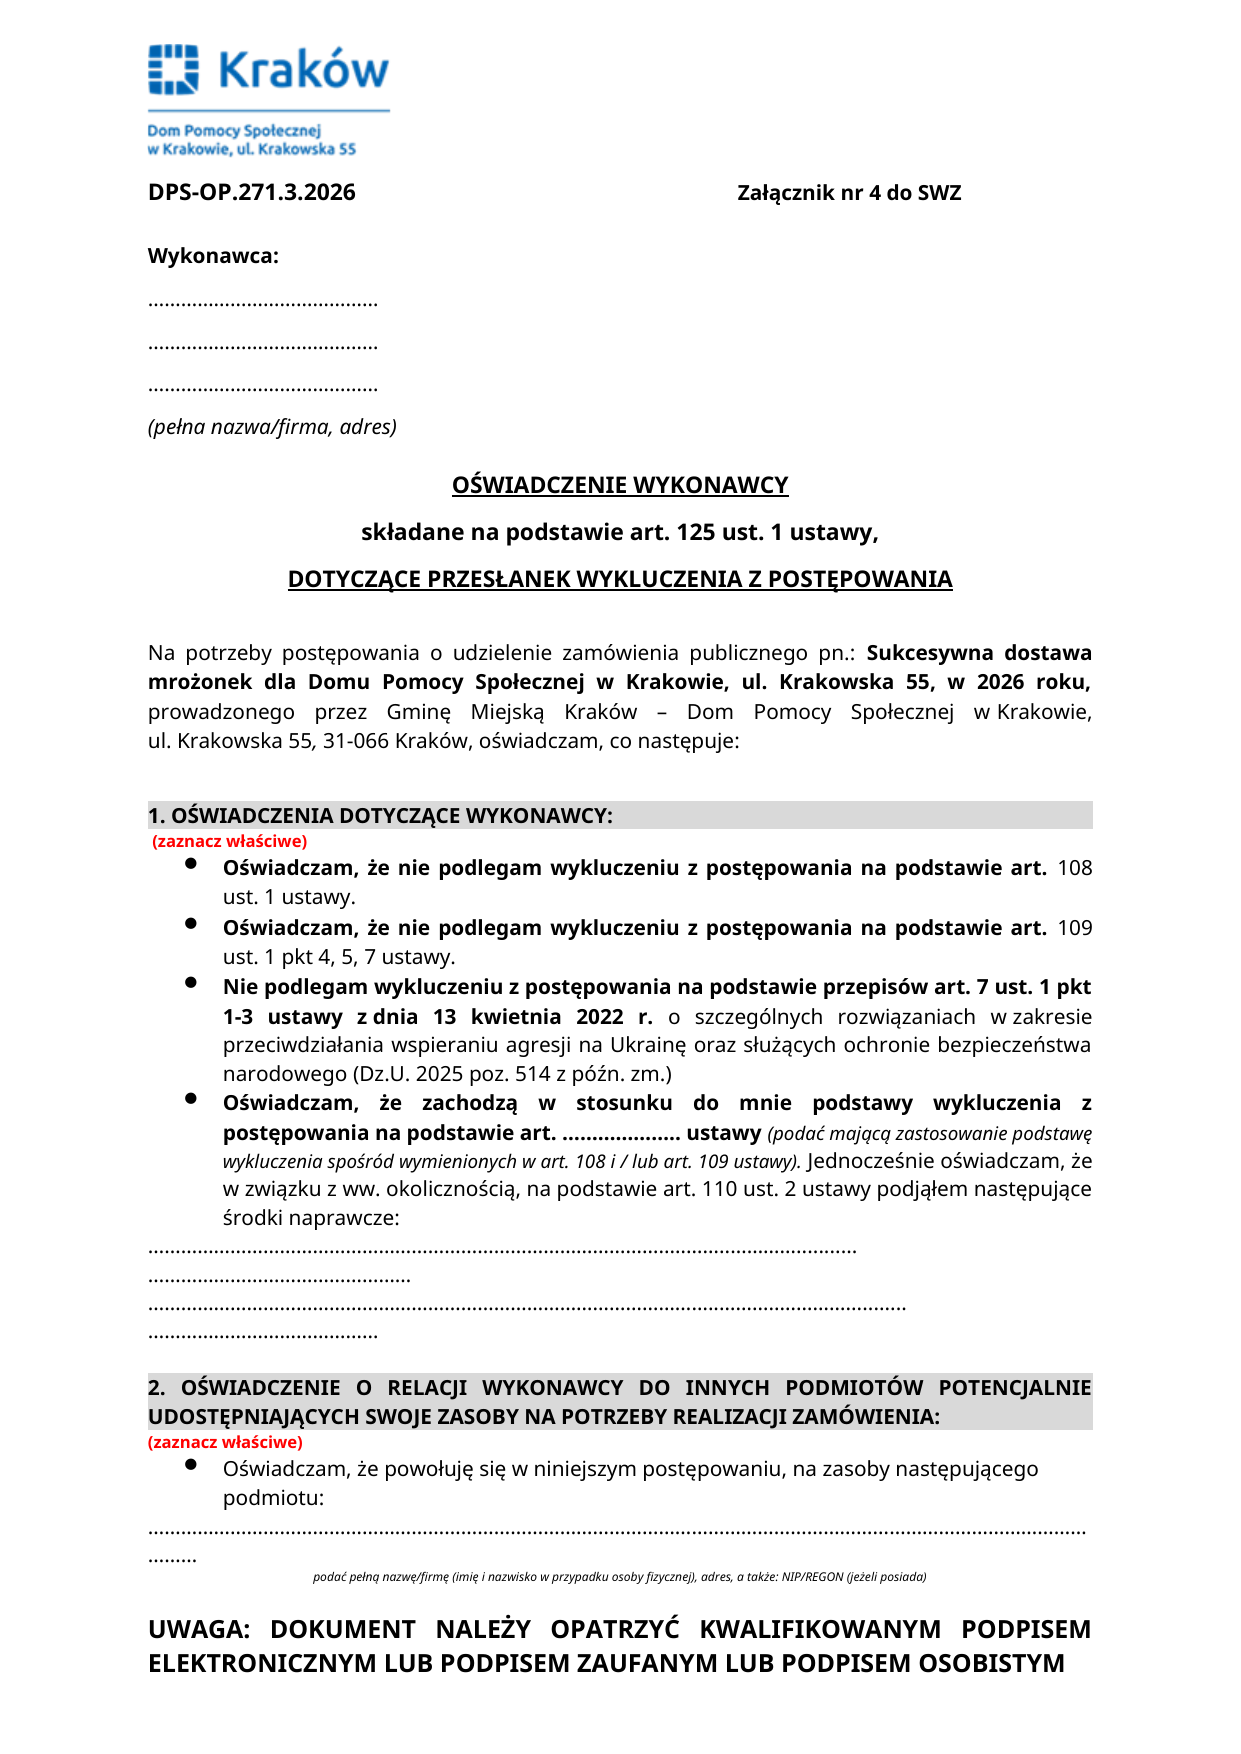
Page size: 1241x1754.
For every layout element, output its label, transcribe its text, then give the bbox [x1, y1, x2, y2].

picture [147, 44, 392, 159]
text 2. OŚWIADCZENIE O RELACJI WYKONAWCY DO INNYCH PODMIOTÓW POTENCJALNIE UDOSTĘPNIAJĄCYCH SWOJE ZASOBY NA POTRZEBY REALIZACJI ZAMÓWIENIA: [148, 1373, 1093, 1430]
text (zaznacz właściwe) [148, 829, 1093, 852]
text …………………………………… [148, 327, 1093, 355]
text składane na podstawie art. 125 ust. 1 ustawy, [148, 516, 1093, 547]
list Oświadczam, że zachodzą w stosunku do mnie podstawy wykluczenia z postępowania na podstawie art. ……………….. ustawy (podać mającą zastosowanie podstawę wykluczenia spośród wymienionych w art. 108 i / lub art. 109 ustawy). Jednocześnie oświadczam, że w związku z ww. okolicznością, na podstawie art. 110 ust. 2 ustawy podjąłem następujące środki naprawcze: [185, 1087, 1093, 1231]
list Oświadczam, że nie podlegam wykluczeniu z postępowania na podstawie art. 109 ust. 1 pkt 4, 5, 7 ustawy. [185, 912, 1093, 971]
text 1. OŚWIADCZENIA DOTYCZĄCE WYKONAWCY: [148, 801, 1093, 829]
text Wykonawca: [148, 242, 1093, 270]
text …………………………………… [148, 284, 1093, 313]
text …………………………………………………………………………………………..………..…………...........…………………………………… [148, 1288, 1093, 1345]
text Na potrzeby postępowania o udzielenie zamówienia publicznego pn.: Sukcesywna dostawa mrożonek dla Domu Pomocy Społecznej w Krakowie, ul. Krakowska 55, w 2026 roku, prowadzonego przez Gminę Miejską Kraków – Dom Pomocy Społecznej w Krakowie, ul. Krakowska 55, 31-066 Kraków, oświadczam, co następuje: [148, 638, 1093, 755]
text …………………………………………………………………………………..………..…………...........………………………………………… [148, 1231, 1093, 1288]
text DOTYCZĄCE PRZESŁANEK WYKLUCZENIA Z POSTĘPOWANIA [148, 563, 1093, 594]
text ……………………………………………………………………………………………………………………………………………………………… [148, 1512, 1093, 1569]
list Oświadczam, że powołuję się w niniejszym postępowaniu, na zasoby następującego podmiotu: [185, 1453, 1093, 1512]
text OŚWIADCZENIE WYKONAWCY [148, 469, 1093, 500]
text podać pełną nazwę/firmę (imię i nazwisko w przypadku osoby fizycznej), adres, a także: NIP/REGON (jeżeli posiada) [148, 1569, 1093, 1597]
list Nie podlegam wykluczeniu z postępowania na podstawie przepisów art. 7 ust. 1 pkt 1-3 ustawy z dnia 13 kwietnia 2022 r. o szczególnych rozwiązaniach w zakresie przeciwdziałania wspieraniu agresji na Ukrainę oraz służących ochronie bezpieczeństwa narodowego (Dz.U. 2025 poz. 514 z późn. zm.) [185, 972, 1093, 1087]
text (pełna nazwa/firma, adres) [148, 412, 1093, 440]
list Oświadczam, że nie podlegam wykluczeniu z postępowania na podstawie art. 108 ust. 1 ustawy. [185, 852, 1093, 911]
text (zaznacz właściwe) [148, 1430, 1093, 1453]
text …………………………………… [148, 369, 1093, 398]
